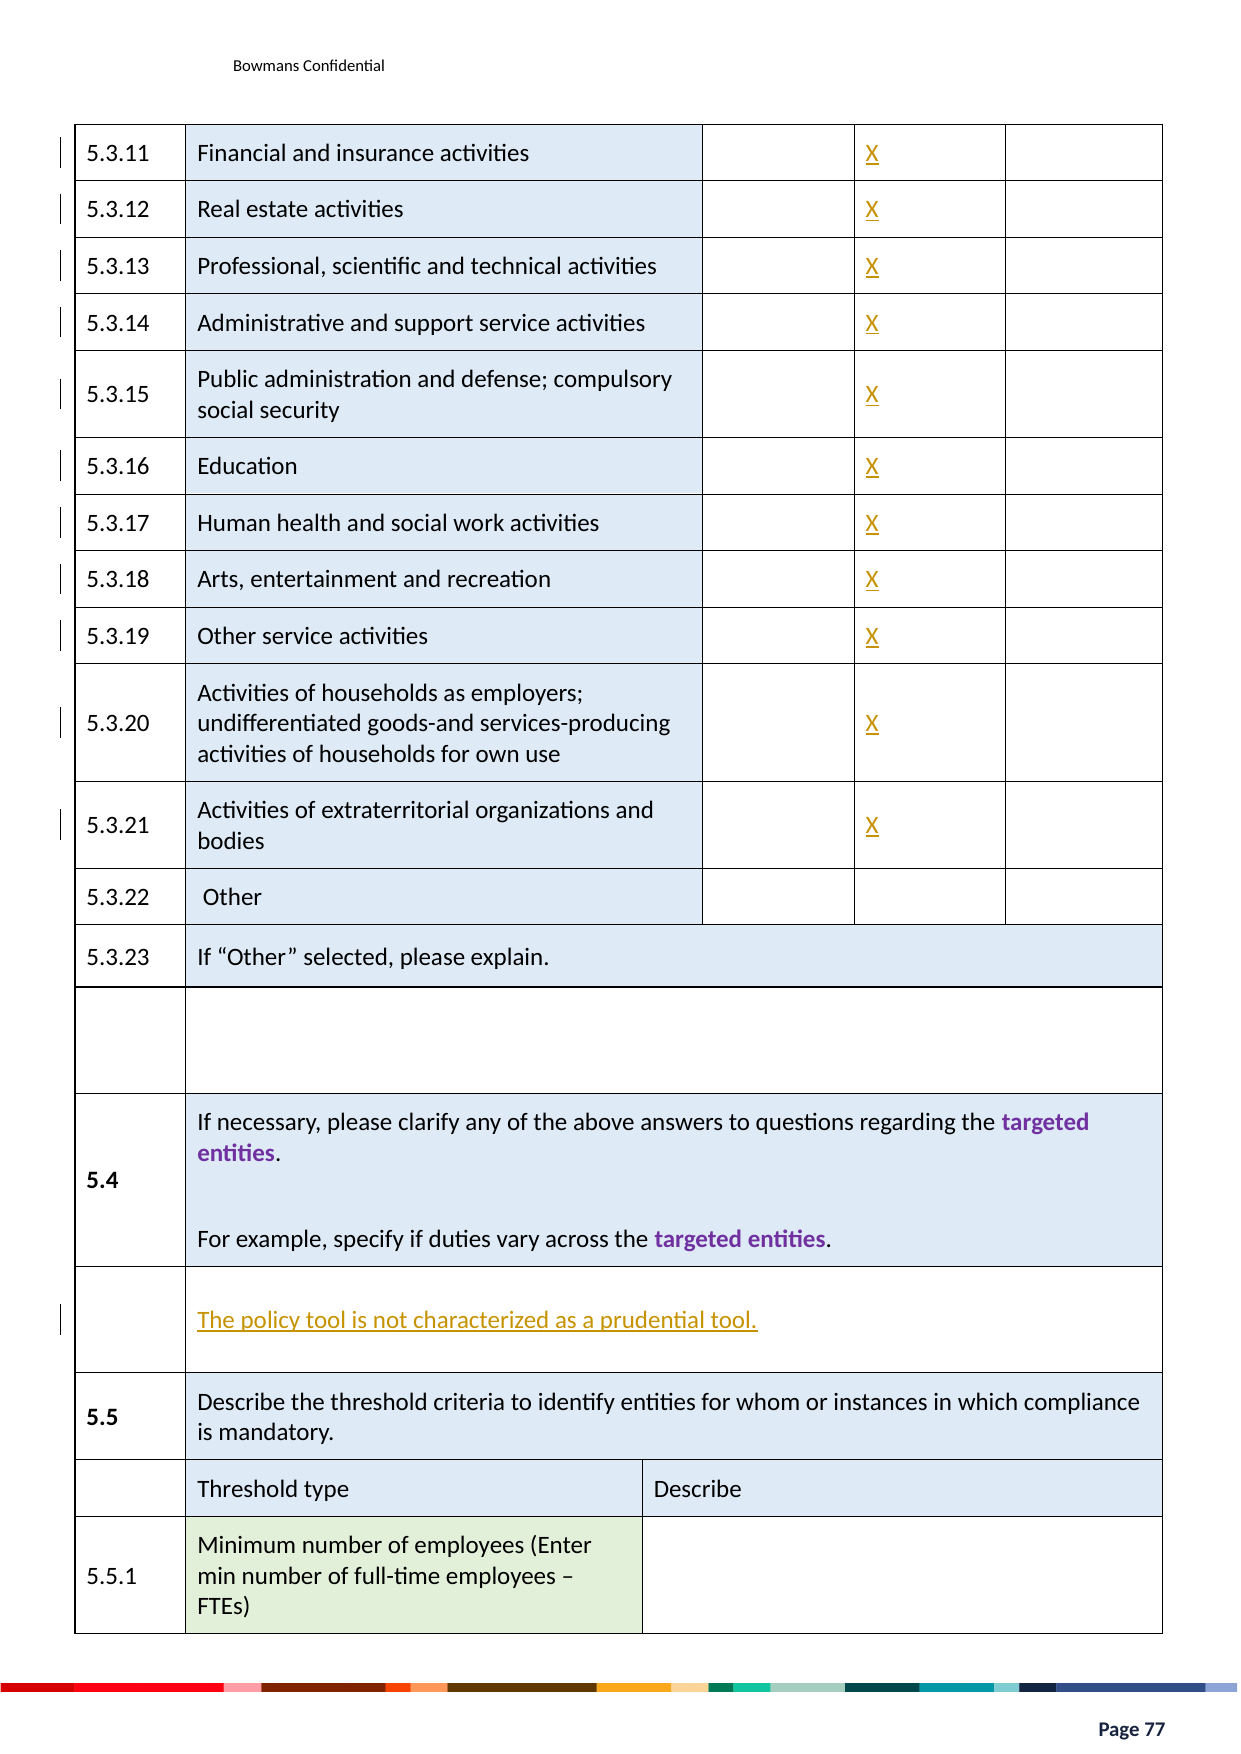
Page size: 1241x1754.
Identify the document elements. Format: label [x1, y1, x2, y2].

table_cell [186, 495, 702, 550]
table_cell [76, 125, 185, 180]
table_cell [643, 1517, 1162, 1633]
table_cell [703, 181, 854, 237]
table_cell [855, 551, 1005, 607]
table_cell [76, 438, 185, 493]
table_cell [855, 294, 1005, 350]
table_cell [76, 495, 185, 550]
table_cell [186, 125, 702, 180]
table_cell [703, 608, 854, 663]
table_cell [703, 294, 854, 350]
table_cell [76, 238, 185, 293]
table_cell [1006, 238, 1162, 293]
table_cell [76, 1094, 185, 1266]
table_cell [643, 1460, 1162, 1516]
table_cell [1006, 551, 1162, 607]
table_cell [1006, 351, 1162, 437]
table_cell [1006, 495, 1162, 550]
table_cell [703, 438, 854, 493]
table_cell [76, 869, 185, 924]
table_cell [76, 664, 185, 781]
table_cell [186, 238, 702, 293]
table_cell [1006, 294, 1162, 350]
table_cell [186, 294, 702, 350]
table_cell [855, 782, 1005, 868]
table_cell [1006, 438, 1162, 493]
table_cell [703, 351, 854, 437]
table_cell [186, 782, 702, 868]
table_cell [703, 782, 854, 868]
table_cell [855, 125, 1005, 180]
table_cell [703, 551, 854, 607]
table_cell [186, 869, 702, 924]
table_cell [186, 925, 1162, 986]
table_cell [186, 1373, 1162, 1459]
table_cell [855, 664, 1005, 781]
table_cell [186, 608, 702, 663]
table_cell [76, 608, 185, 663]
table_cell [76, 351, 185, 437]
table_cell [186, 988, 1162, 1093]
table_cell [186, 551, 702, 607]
picture [0, 1683, 1236, 1692]
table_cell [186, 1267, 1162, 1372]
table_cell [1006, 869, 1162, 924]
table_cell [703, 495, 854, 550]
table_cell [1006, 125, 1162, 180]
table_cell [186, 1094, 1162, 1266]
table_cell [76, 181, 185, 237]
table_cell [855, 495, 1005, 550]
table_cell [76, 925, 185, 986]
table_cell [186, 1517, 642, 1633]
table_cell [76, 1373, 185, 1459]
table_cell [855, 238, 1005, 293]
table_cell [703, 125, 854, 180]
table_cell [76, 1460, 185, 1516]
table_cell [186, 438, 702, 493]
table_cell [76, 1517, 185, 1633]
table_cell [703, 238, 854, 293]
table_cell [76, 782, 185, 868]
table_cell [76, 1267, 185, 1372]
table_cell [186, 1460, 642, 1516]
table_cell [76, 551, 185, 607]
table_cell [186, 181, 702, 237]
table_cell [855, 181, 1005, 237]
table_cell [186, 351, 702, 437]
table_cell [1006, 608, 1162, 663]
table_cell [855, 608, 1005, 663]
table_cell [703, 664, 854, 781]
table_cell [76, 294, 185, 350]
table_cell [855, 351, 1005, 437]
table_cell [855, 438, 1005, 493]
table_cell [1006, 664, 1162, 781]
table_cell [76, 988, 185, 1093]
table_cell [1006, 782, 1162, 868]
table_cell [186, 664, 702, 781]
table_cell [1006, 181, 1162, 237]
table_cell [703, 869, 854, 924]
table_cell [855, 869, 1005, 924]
